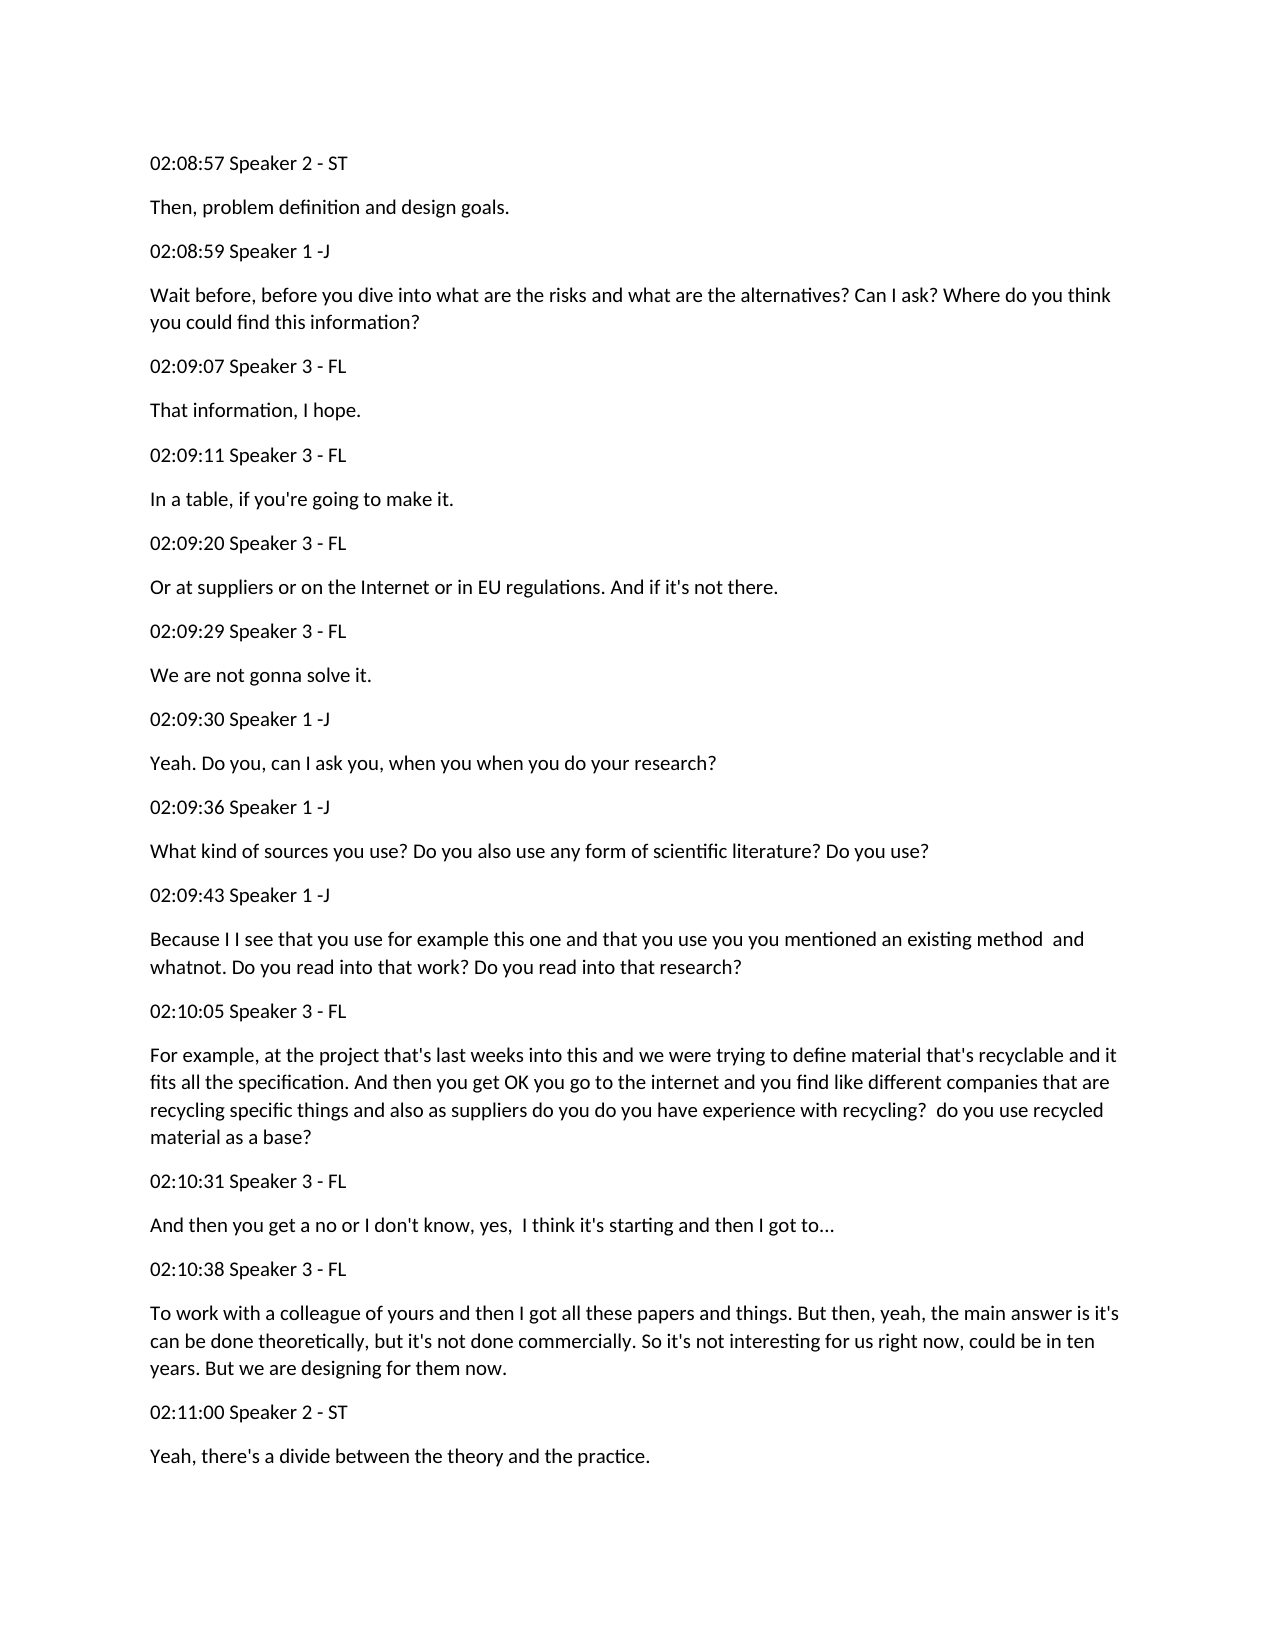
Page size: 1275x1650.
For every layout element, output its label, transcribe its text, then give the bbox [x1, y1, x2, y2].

text 02:10:38 Speaker 3 - FL [150, 1256, 1125, 1282]
text For example, at the project that's last weeks into this and we were trying to define material that's recyclable and it fits all the specification. And then you get OK you go to the internet and you find like different companies that are recycling specific things and also as suppliers do you do you have experience with recycling? do you use recycled material as a base? [150, 1042, 1125, 1149]
text Or at suppliers or on the Internet or in EU regulations. And if it's not there. [150, 574, 1125, 599]
text 02:09:20 Speaker 3 - FL [150, 530, 1125, 555]
text 02:08:57 Speaker 2 - ST [150, 150, 1125, 175]
text 02:09:36 Speaker 1 -J [150, 794, 1125, 820]
text Yeah, there's a divide between the theory and the practice. [150, 1443, 1125, 1469]
text 02:08:59 Speaker 1 -J [150, 238, 1125, 263]
text 02:09:11 Speaker 3 - FL [150, 442, 1125, 467]
text 02:09:07 Speaker 3 - FL [150, 354, 1125, 379]
text What kind of sources you use? Do you also use any form of scientific literature? Do you use? [150, 838, 1125, 864]
text And then you get a no or I don't know, yes, I think it's starting and then I got to... [150, 1212, 1125, 1238]
text 02:10:05 Speaker 3 - FL [150, 998, 1125, 1023]
text 02:09:29 Speaker 3 - FL [150, 618, 1125, 643]
text Then, problem definition and design goals. [150, 194, 1125, 219]
text In a table, if you're going to make it. [150, 486, 1125, 511]
text Wait before, before you dive into what are the risks and what are the alternatives? Can I ask? Where do you think you could find this information? [150, 282, 1125, 335]
text Yeah. Do you, can I ask you, when you when you do your research? [150, 750, 1125, 776]
text To work with a colleague of yours and then I got all these papers and things. But then, yeah, the main answer is it's can be done theoretically, but it's not done commercially. So it's not interesting for us right now, could be in ten years. But we are designing for them now. [150, 1300, 1125, 1381]
text That information, I hope. [150, 398, 1125, 423]
text 02:10:31 Speaker 3 - FL [150, 1168, 1125, 1194]
text 02:09:43 Speaker 1 -J [150, 882, 1125, 908]
text 02:11:00 Speaker 2 - ST [150, 1399, 1125, 1425]
text 02:09:30 Speaker 1 -J [150, 706, 1125, 732]
text We are not gonna solve it. [150, 662, 1125, 687]
text Because I I see that you use for example this one and that you use you you mentioned an existing method and whatnot. Do you read into that work? Do you read into that research? [150, 926, 1125, 979]
